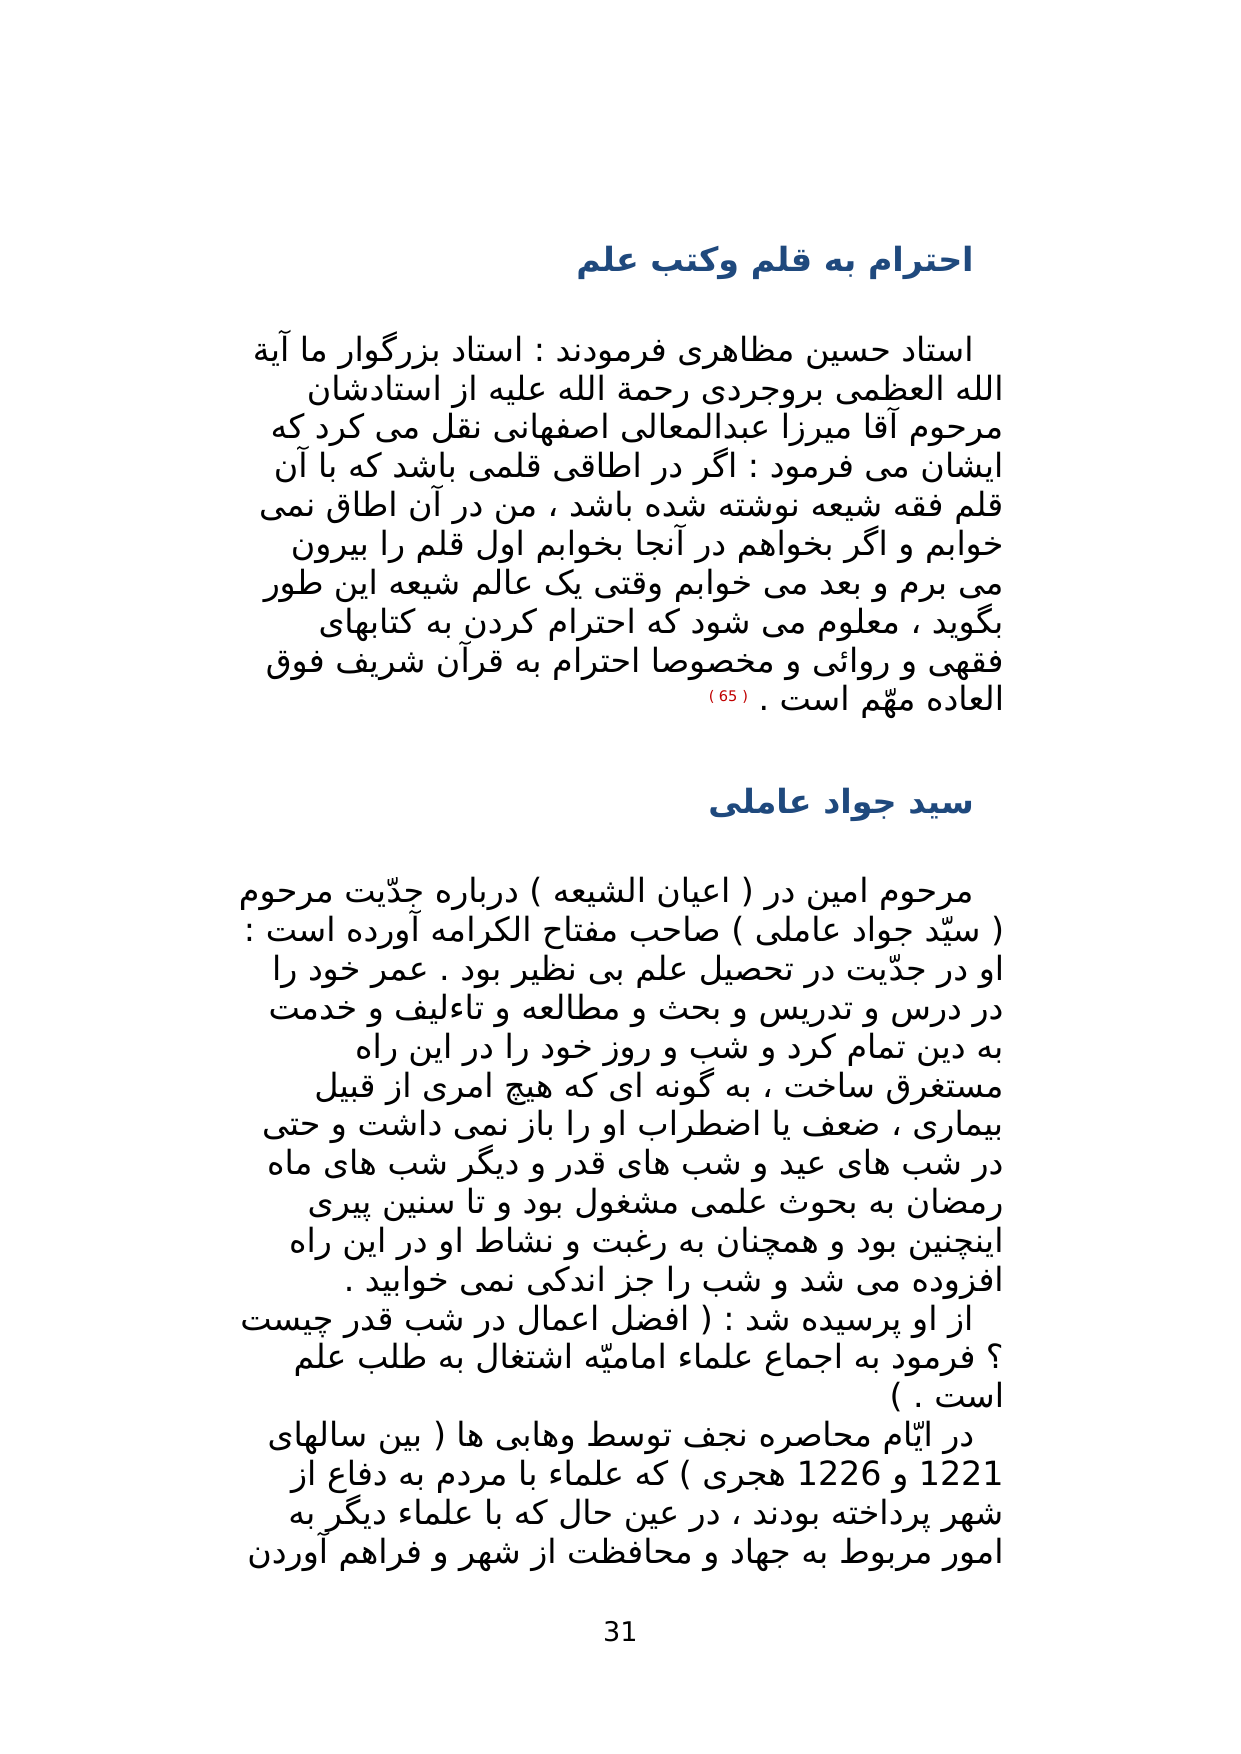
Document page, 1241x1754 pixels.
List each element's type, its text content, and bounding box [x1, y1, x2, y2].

text استاد حسین مظاهری فرمودند : استاد بزرگوار ما آیة الله العظمی بروجردی رحمة الله علیه از استادشان مرحوم آقا میرزا عبدالمعالی اصفهانی نقل می کرد که ایشان می فرمود : اگر در اطاقی قلمی باشد که با آن قلم فقه شیعه نوشته شده باشد ، من در آن اطاق نمی خوابم و اگر بخواهم در آنجا بخوابم اول قلم را بیرون می برم و بعد می خوابم وقتی یک عالم شیعه این طور بگوید ، معلوم می شود که احترام کردن به کتابهای فقهی و روائی و مخصوصا احترام به قرآن شریف فوق العاده مهّم است . ( 65 ) [236, 330, 1004, 719]
subtitle احترام به قلم وکتب علم [236, 241, 1004, 279]
subtitle سید جواد عاملی [236, 782, 1004, 821]
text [236, 1416, 1004, 1571]
text مرحوم امین در ( اعیان الشیعه ) درباره جدّیت مرحوم ( سیّد جواد عاملی ) صاحب مفتاح الکرامه آورده است : او در جدّیت در تحصیل علم بی نظیر بود . عمر خود را در درس و تدریس و بحث و مطالعه و تاءلیف و خدمت به دین تمام کرد و شب و روز خود را در این راه مستغرق ساخت ، به گونه ای که هیچ امری از قبیل بیماری ، ضعف یا اضطراب او را باز نمی داشت و حتی در شب های عید و شب های قدر و دیگر شب های ماه رمضان به بحوث علمی مشغول بود و تا سنین پیری اینچنین بود و همچنان به رغبت و نشاط او در این راه افزوده می شد و شب را جز اندکی نمی خوابید . [236, 872, 1004, 1299]
text از او پرسیده شد : ( افضل اعمال در شب قدر چیست ؟ فرمود به اجماع علماء امامیّه اشتغال به طلب علم است . ) [236, 1299, 1004, 1416]
